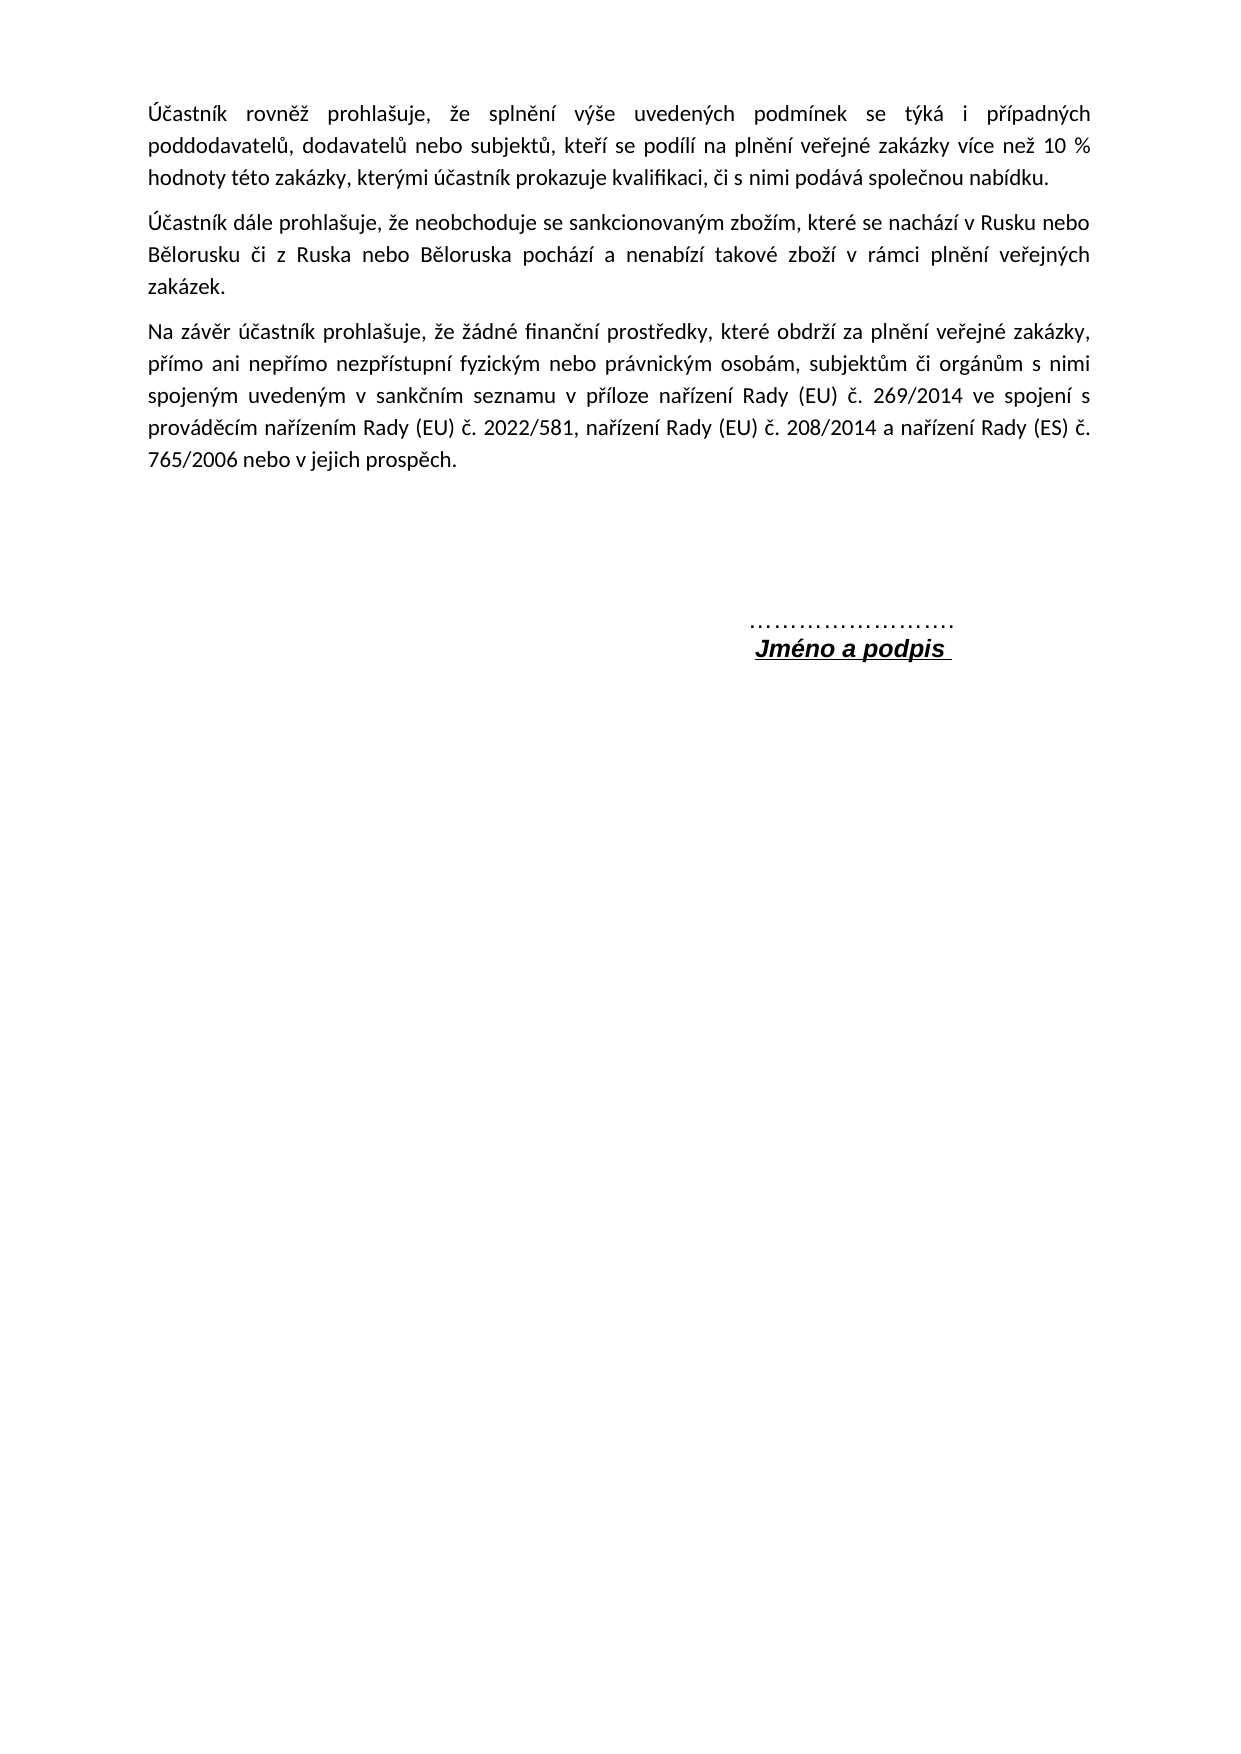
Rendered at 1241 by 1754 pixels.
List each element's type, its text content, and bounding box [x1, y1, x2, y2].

text Účastník dále prohlašuje, že neobchoduje se sankcionovaným zbožím, které se nachází v Rusku nebo Bělorusku či z Ruska nebo Běloruska pochází a nenabízí takové zboží v rámci plnění veřejných zakázek. [148, 208, 1092, 300]
text ……………………. [673, 605, 1092, 634]
text Účastník rovněž prohlašuje, že splnění výše uvedených podmínek se týká i případných poddodavatelů, dodavatelů nebo subjektů, kteří se podílí na plnění veřejné zakázky více než 10 % hodnoty této zakázky, kterými účastník prokazuje kvalifikaci, či s nimi podává společnou nabídku. [148, 99, 1092, 191]
text Jméno a podpis [148, 634, 1092, 663]
text Na závěr účastník prohlašuje, že žádné finanční prostředky, které obdrží za plnění veřejné zakázky, přímo ani nepřímo nezpřístupní fyzickým nebo právnickým osobám, subjektům či orgánům s nimi spojeným uvedeným v sankčním seznamu v příloze nařízení Rady (EU) č. 269/2014 ve spojení s prováděcím nařízením Rady (EU) č. 2022/581, nařízení Rady (EU) č. 208/2014 a nařízení Rady (ES) č. 765/2006 nebo v jejich prospěch. [148, 317, 1092, 473]
